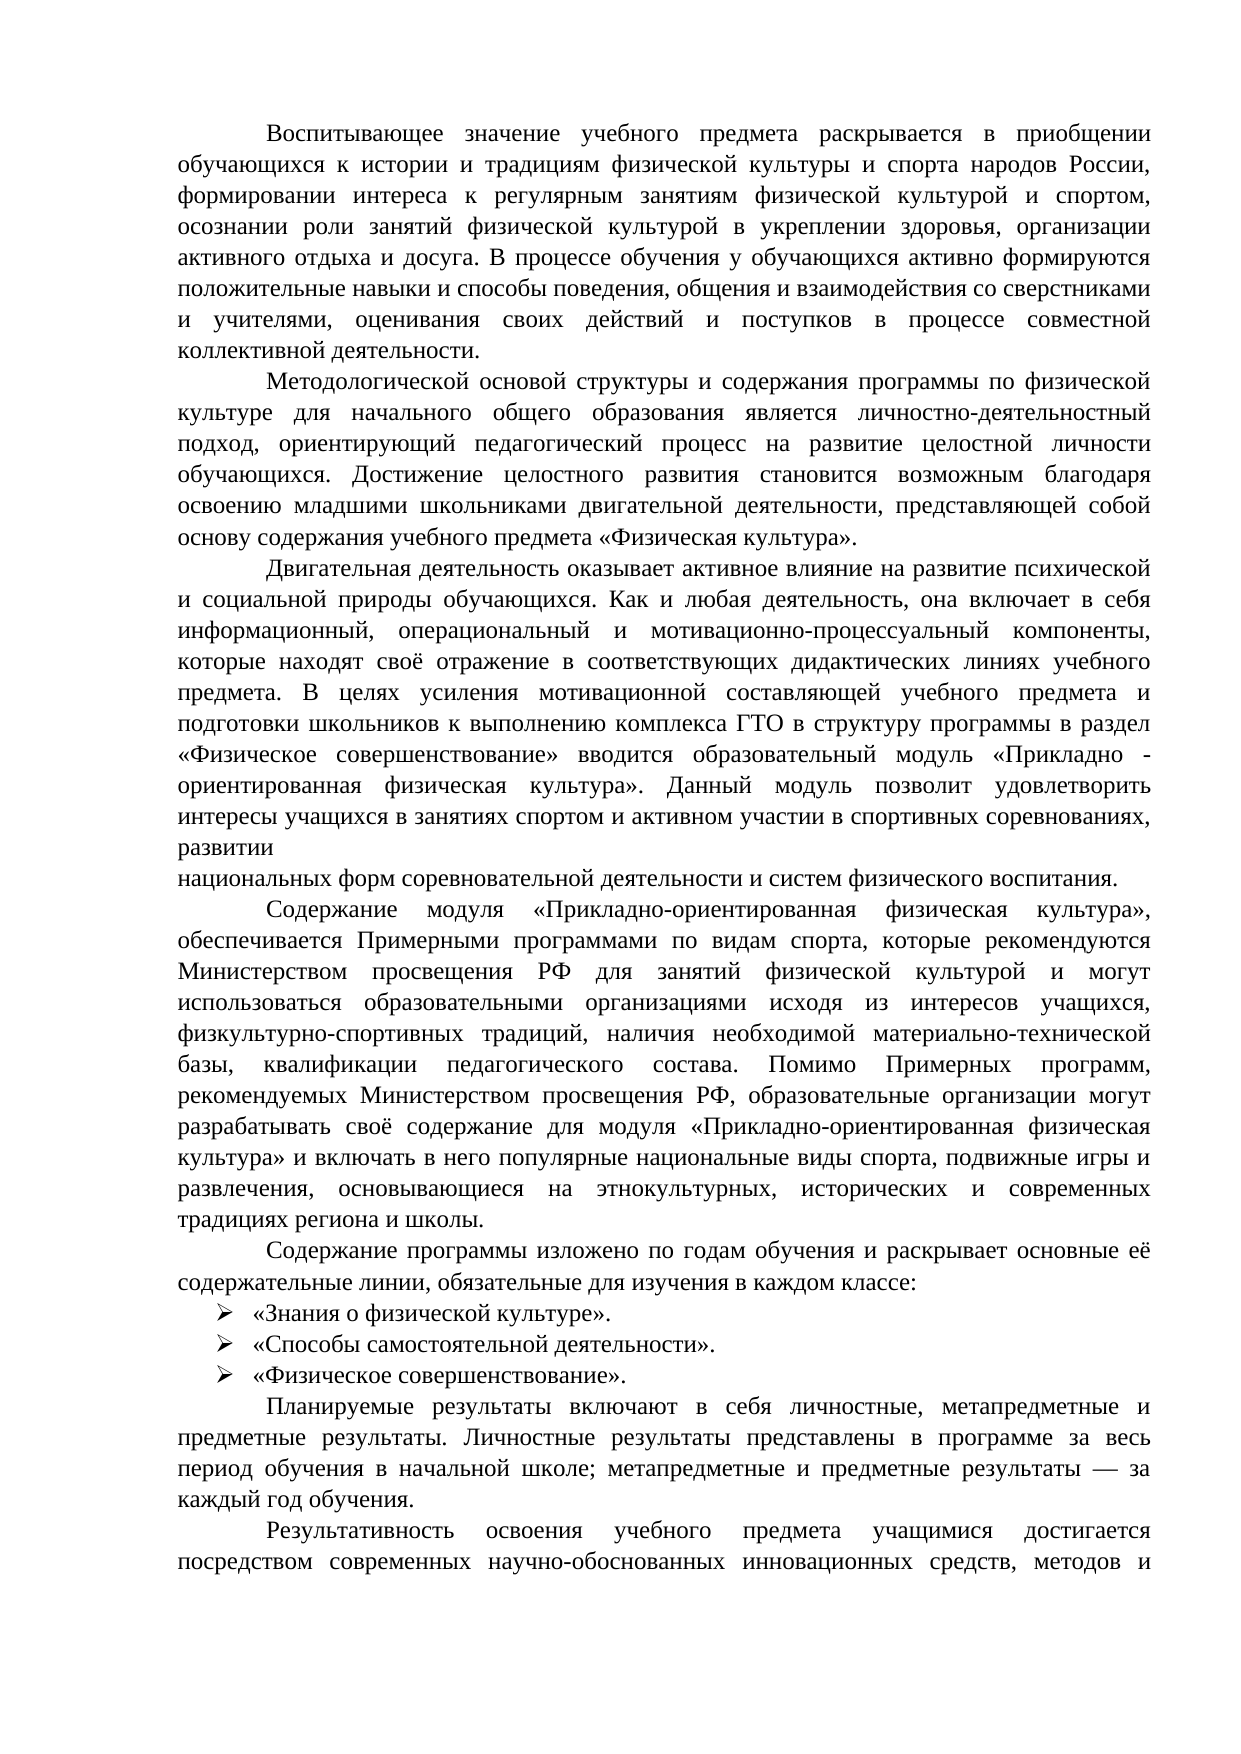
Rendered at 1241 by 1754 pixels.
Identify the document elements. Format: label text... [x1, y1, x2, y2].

text Методологической основой структуры и содержания программы по физической культуре для начального общего образования является личностно-деятельностный подход, ориентирующий педагогический процесс на развитие целостной личности обучающихся. Достижение целостного развития становится возможным благодаря освоению младшими школьниками двигательной деятельности, представляющей собой основу содержания учебного предмета «Физическая культура». [177, 366, 1152, 550]
text Двигательная деятельность оказывает активное влияние на развитие психической и социальной природы обучающихся. Как и любая деятельность, она включает в себя информационный, операциональный и мотивационно-процессуальный компоненты, которые находят своё отражение в соответствующих дидактических линиях учебного предмета. В целях усиления мотивационной составляющей учебного предмета и подготовки школьников к выполнению комплекса ГТО в структуру программы в раздел «Физическое совершенствование» вводится образовательный модуль «Прикладно -ориентированная физическая культура». Данный модуль позволит удовлетворить интересы учащихся в занятиях спортом и активном участии в спортивных соревнованиях, развитии [177, 553, 1152, 861]
text Содержание модуля «Прикладно-ориентированная физическая культура», обеспечивается Примерными программами по видам спорта, которые рекомендуются Министерством просвещения РФ для занятий физической культурой и могут использоваться образовательными организациями исходя из интересов учащихся, физкультурно-спортивных традиций, наличия необходимой материально-технической базы, квалификации педагогического состава. Помимо Примерных программ, рекомендуемых Министерством просвещения РФ, образовательные организации могут разрабатывать своё содержание для модуля «Прикладно-ориентированная физическая культура» и включать в него популярные национальные виды спорта, подвижные игры и развлечения, основывающиеся на этнокультурных, исторических и современных традициях региона и школы. [177, 894, 1152, 1233]
text Планируемые результаты включают в себя личностные, метапредметные и предметные результаты. Личностные результаты представлены в программе за весь период обучения в начальной школе; метапредметные и предметные результаты — за каждый год обучения. [177, 1391, 1152, 1513]
list «Знания о физической культуре». [215, 1298, 1152, 1326]
text Содержание программы изложено по годам обучения и раскрывает основные её содержательные линии, обязательные для изучения в каждом классе: [177, 1236, 1152, 1295]
list «Физическое совершенствование». [215, 1360, 1152, 1388]
list «Способы самостоятельной деятельности». [215, 1329, 1152, 1357]
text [177, 1515, 1152, 1575]
text Воспитывающее значение учебного предмета раскрывается в приобщении обучающихся к истории и традициям физической культуры и спорта народов России, формировании интереса к регулярным занятиям физической культурой и спортом, осознании роли занятий физической культурой в укреплении здоровья, организации активного отдыха и досуга. В процессе обучения у обучающихся активно формируются положительные навыки и способы поведения, общения и взаимодействия со сверстниками и учителями, оценивания своих действий и поступков в процессе совместной коллективной деятельности. [177, 118, 1152, 364]
text национальных форм соревновательной деятельности и систем физического воспитания. [177, 863, 1152, 892]
